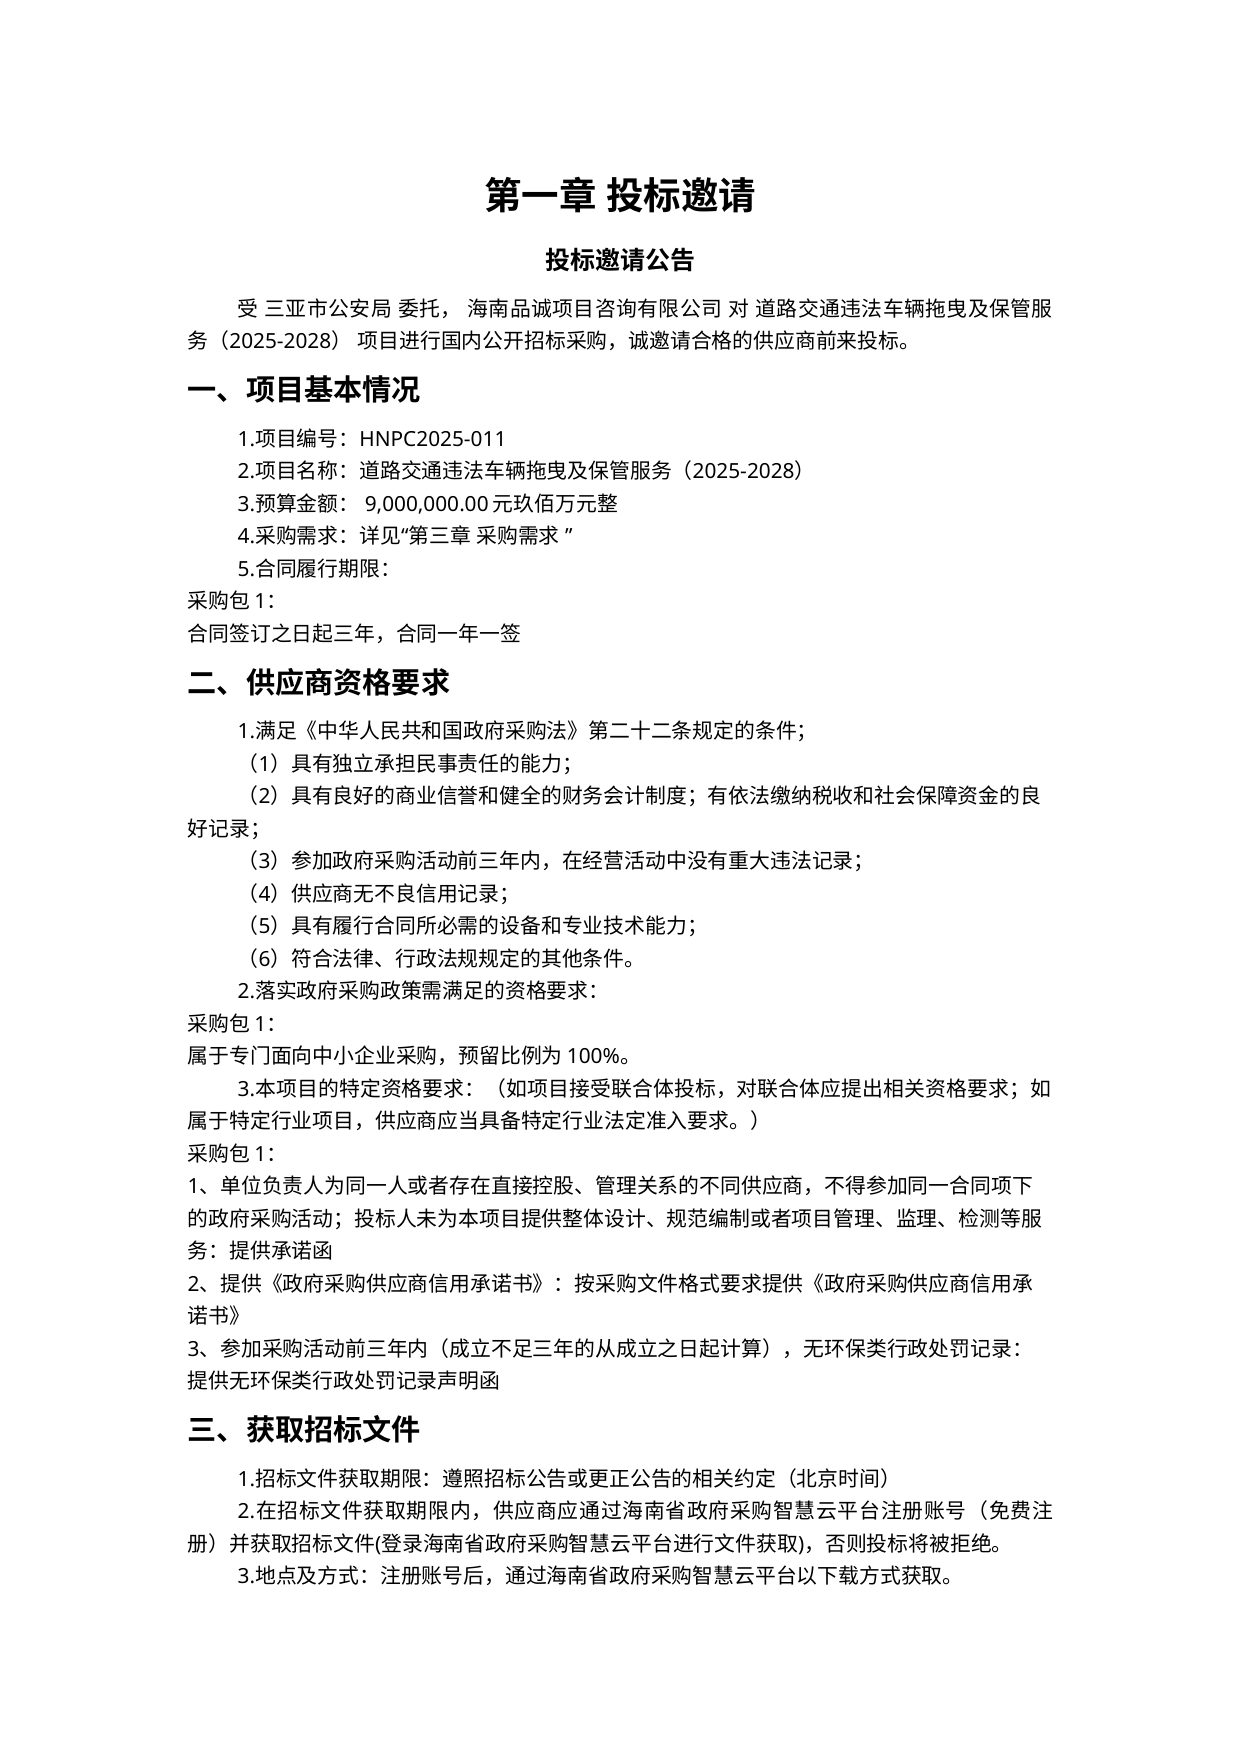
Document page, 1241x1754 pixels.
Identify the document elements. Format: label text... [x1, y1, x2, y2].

text 1.项目编号：HNPC2025-011 [187, 422, 1053, 454]
text 属于专门面向中小企业采购，预留比例为100%。 [187, 1039, 1053, 1072]
text 3.地点及方式：注册账号后，通过海南省政府采购智慧云平台以下载方式获取。 [187, 1559, 1053, 1592]
text 2.项目名称：道路交通违法车辆拖曳及保管服务（2025-2028） [187, 454, 1053, 487]
text 2.在招标文件获取期限内，供应商应通过海南省政府采购智慧云平台注册账号（免费注册）并获取招标文件(登录海南省政府采购智慧云平台进行文件获取)，否则投标将被拒绝。 [187, 1494, 1053, 1559]
text 采购包1： [187, 1007, 1053, 1039]
text 3、参加采购活动前三年内（成立不足三年的从成立之日起计算），无环保类行政处罚记录：提供无环保类行政处罚记录声明函 [187, 1332, 1053, 1397]
text 3.本项目的特定资格要求：（如项目接受联合体投标，对联合体应提出相关资格要求；如属于特定行业项目，供应商应当具备特定行业法定准入要求。） [187, 1072, 1053, 1137]
text （3）参加政府采购活动前三年内，在经营活动中没有重大违法记录； [187, 844, 1053, 877]
text 4.采购需求：详见“第三章 采购需求 ” [187, 519, 1053, 552]
text 1.满足《中华人民共和国政府采购法》第二十二条规定的条件； [187, 714, 1053, 747]
text （2）具有良好的商业信誉和健全的财务会计制度；有依法缴纳税收和社会保障资金的良好记录； [187, 779, 1053, 844]
text 3.预算金额： 9,000,000.00元玖佰万元整 [187, 487, 1053, 519]
text 一、项目基本情况 [187, 357, 1053, 422]
text （4）供应商无不良信用记录； [187, 877, 1053, 909]
text 二、供应商资格要求 [187, 649, 1053, 714]
text （5）具有履行合同所必需的设备和专业技术能力； [187, 909, 1053, 942]
text （1）具有独立承担民事责任的能力； [187, 747, 1053, 779]
text 采购包1： [187, 1137, 1053, 1169]
text 2、提供《政府采购供应商信用承诺书》：按采购文件格式要求提供《政府采购供应商信用承诺书》 [187, 1267, 1053, 1332]
text 2.落实政府采购政策需满足的资格要求： [187, 974, 1053, 1007]
text 三、获取招标文件 [187, 1397, 1053, 1462]
text 采购包1： [187, 584, 1053, 617]
text （6）符合法律、行政法规规定的其他条件。 [187, 942, 1053, 974]
text 投标邀请公告 [187, 227, 1053, 292]
text 5.合同履行期限： [187, 552, 1053, 584]
text 1、单位负责人为同一人或者存在直接控股、管理关系的不同供应商，不得参加同一合同项下的政府采购活动；投标人未为本项目提供整体设计、规范编制或者项目管理、监理、检测等服务：提供承诺函 [187, 1169, 1053, 1267]
text 第一章 投标邀请 [187, 162, 1053, 227]
text 1.招标文件获取期限：遵照招标公告或更正公告的相关约定（北京时间） [187, 1462, 1053, 1494]
text 受 三亚市公安局 委托， 海南品诚项目咨询有限公司 对 道路交通违法车辆拖曳及保管服务（2025-2028） 项目进行国内公开招标采购，诚邀请合格的供应商前来投标。 [187, 292, 1053, 357]
text 合同签订之日起三年，合同一年一签 [187, 617, 1053, 649]
